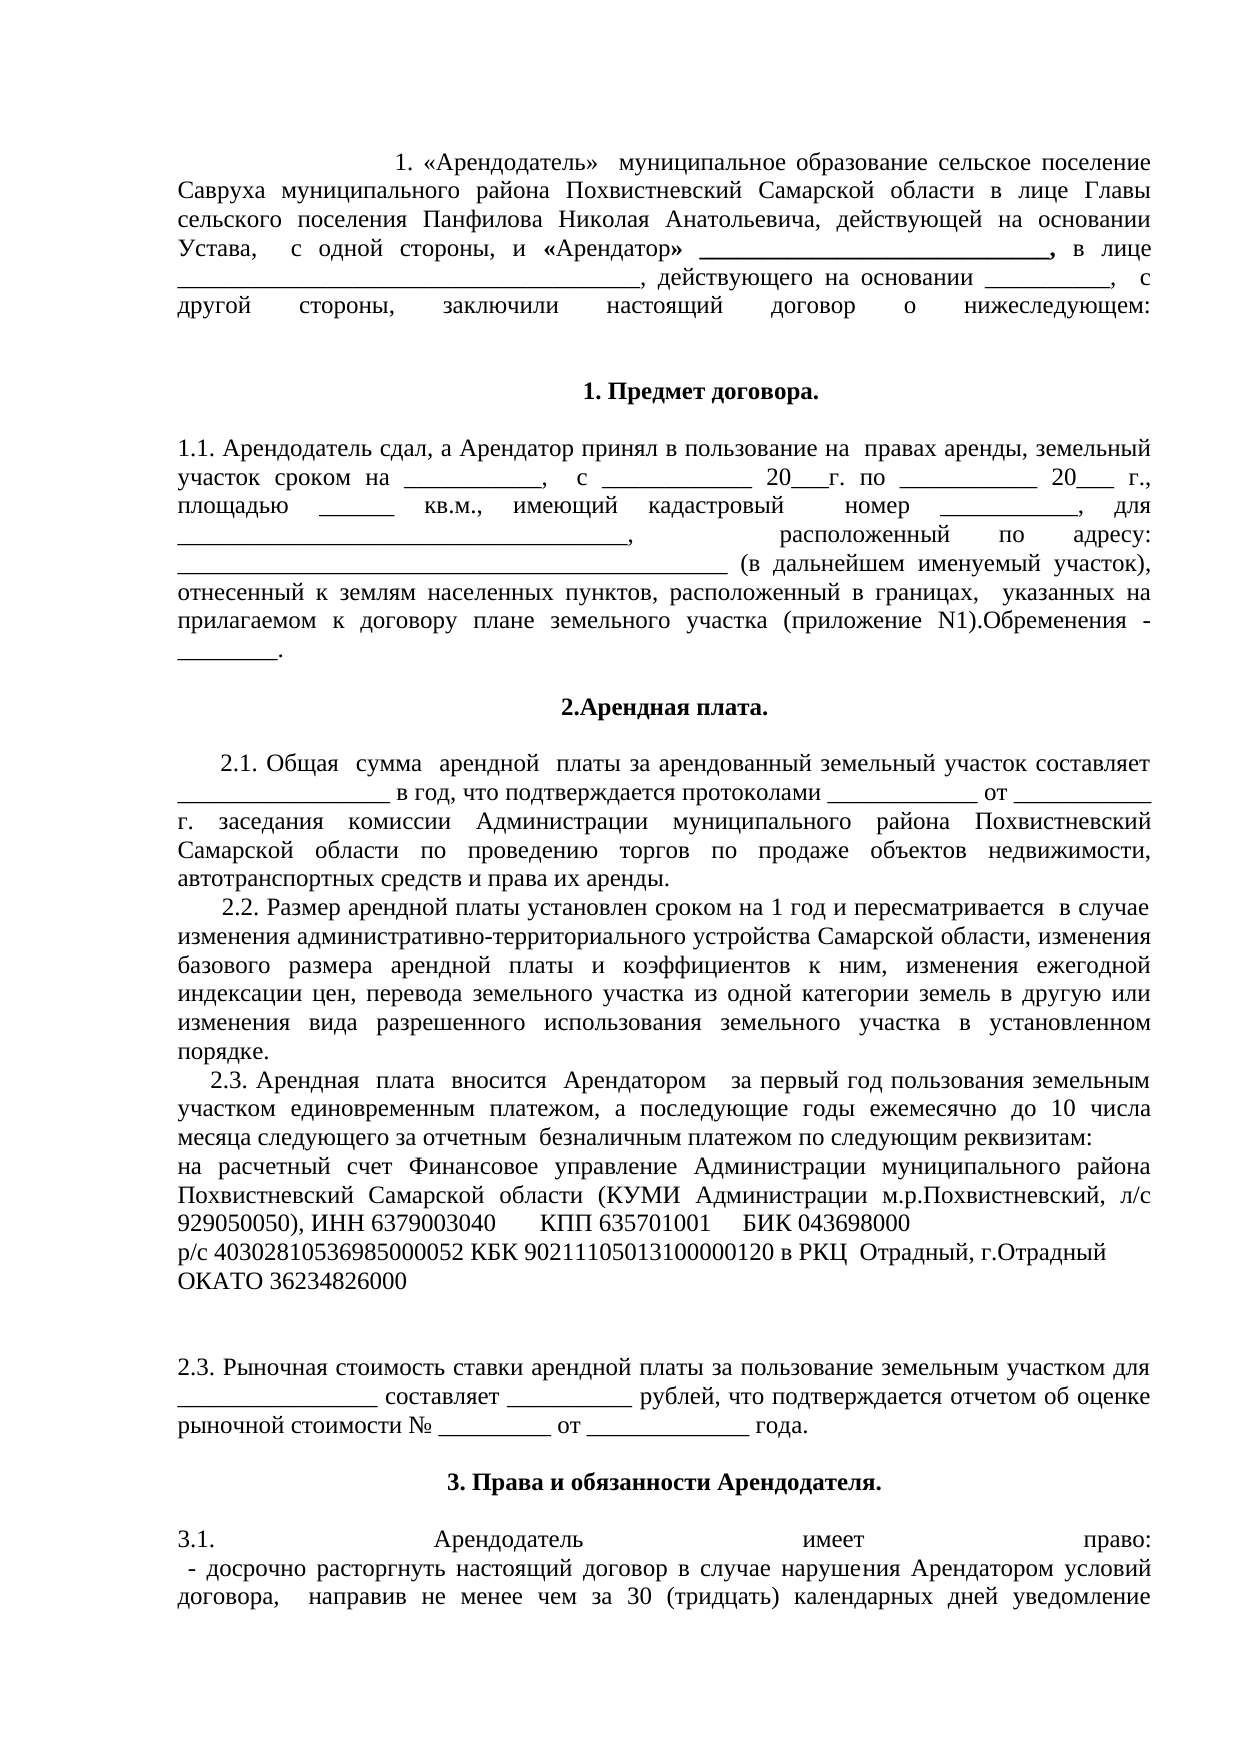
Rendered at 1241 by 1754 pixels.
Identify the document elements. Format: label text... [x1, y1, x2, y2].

text 2.3. Арендная плата вносится Арендатором за первый год пользования земельным участком единовременным платежом, а последующие годы ежемесячно до 10 числа месяца следующего за отчетным безналичным платежом по следующим реквизитам: [177, 1065, 1152, 1151]
text 2.2. Размер арендной платы установлен сроком на 1 год и пересматривается в случае изменения административно-территориального устройства Самарской области, изменения базового размера арендной платы и коэффициентов к ним, изменения ежегодной индексации цен, перевода земельного участка из одной категории земель в другую или изменения вида разрешенного использования земельного участка в установленном порядке. [177, 892, 1152, 1065]
text 2.3. Рыночная стоимость ставки арендной платы за пользование земельным участком для ________________ составляет __________ рублей, что подтверждается отчетом об оценке рыночной стоимости № _________ от _____________ года. [177, 1352, 1152, 1438]
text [177, 1524, 1152, 1610]
text 1. «Арендодатель» муниципальное образование сельское поселение Савруха муниципального района Похвистневский Самарской области в лице Главы сельского поселения Панфилова Николая Анатольевича, действующей на основании Устава, с одной стороны, и «Арендатор» ____________________________, в лице _____________________________________, действующего на основании __________, с другой стороны, заключили настоящий договор о нижеследующем: [177, 147, 1152, 347]
text 1.1. Арендодатель сдал, а Арендатор принял в пользование на правах аренды, земельный участок сроком на ___________, с ____________ 20___г. по ___________ 20___ г., площадью ______ кв.м., имеющий кадастровый номер ___________, для ____________________________________, расположенный по адресу: ____________________________________________ (в дальнейшем именуемый участок), отнесенный к землям населенных пунктов, расположенный в границах, указанных на прилагаемом к договору плане земельного участка (приложение N1).Обременения -________. [177, 433, 1152, 663]
text р/с 40302810536985000052 КБК 90211105013100000120 в РКЦ Отрадный, г.Отрадный [177, 1237, 1152, 1266]
text 3. Права и обязанности Арендодателя. [177, 1467, 1152, 1524]
text на расчетный счет Финансовое управление Администрации муниципального района Похвистневский Самарской области (КУМИ Администрации м.р.Похвистневский, л/с 929050050), ИНН 6379003040 КПП 635701001 БИК 043698000 [177, 1151, 1152, 1237]
text 1. Предмет договора. [177, 376, 1152, 433]
text 2.Арендная плата. [177, 692, 1152, 748]
text 2.1. Общая сумма арендной платы за арендованный земельный участок составляет _________________ в год, что подтверждается протоколами ____________ от ___________ г. заседания комиссии Администрации муниципального района Похвистневский Самарской области по проведению торгов по продаже объектов недвижимости, автотранспортных средств и права их аренды. [177, 748, 1152, 892]
text ОКАТО 36234826000 [177, 1266, 1152, 1295]
